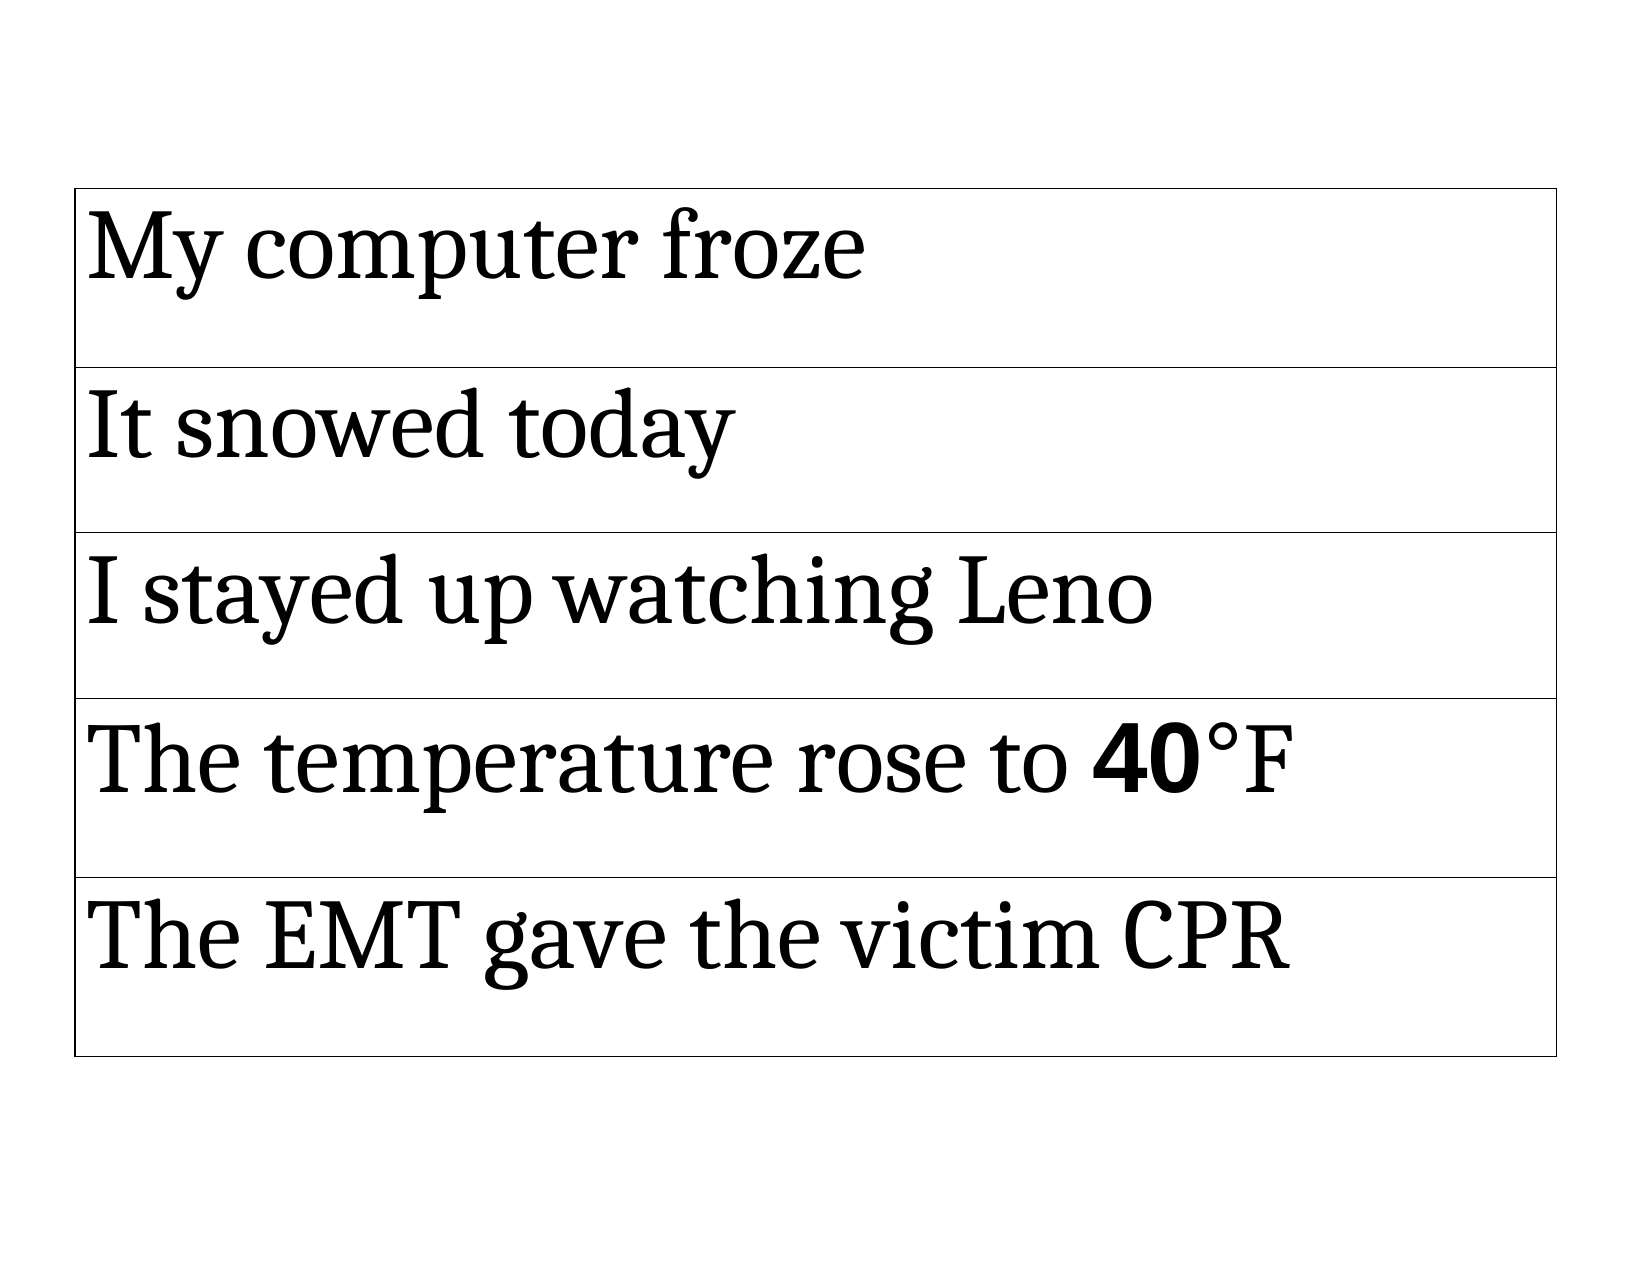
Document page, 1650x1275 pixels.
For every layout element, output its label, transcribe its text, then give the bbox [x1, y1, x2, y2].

table_cell The EMT gave the victim CPR [76, 878, 1556, 1056]
table_header My computer froze [76, 189, 1556, 367]
table_cell It snowed today [76, 368, 1556, 532]
table_cell I stayed up watching Leno [76, 533, 1556, 698]
table_cell The temperature rose to 40°F [76, 699, 1556, 877]
